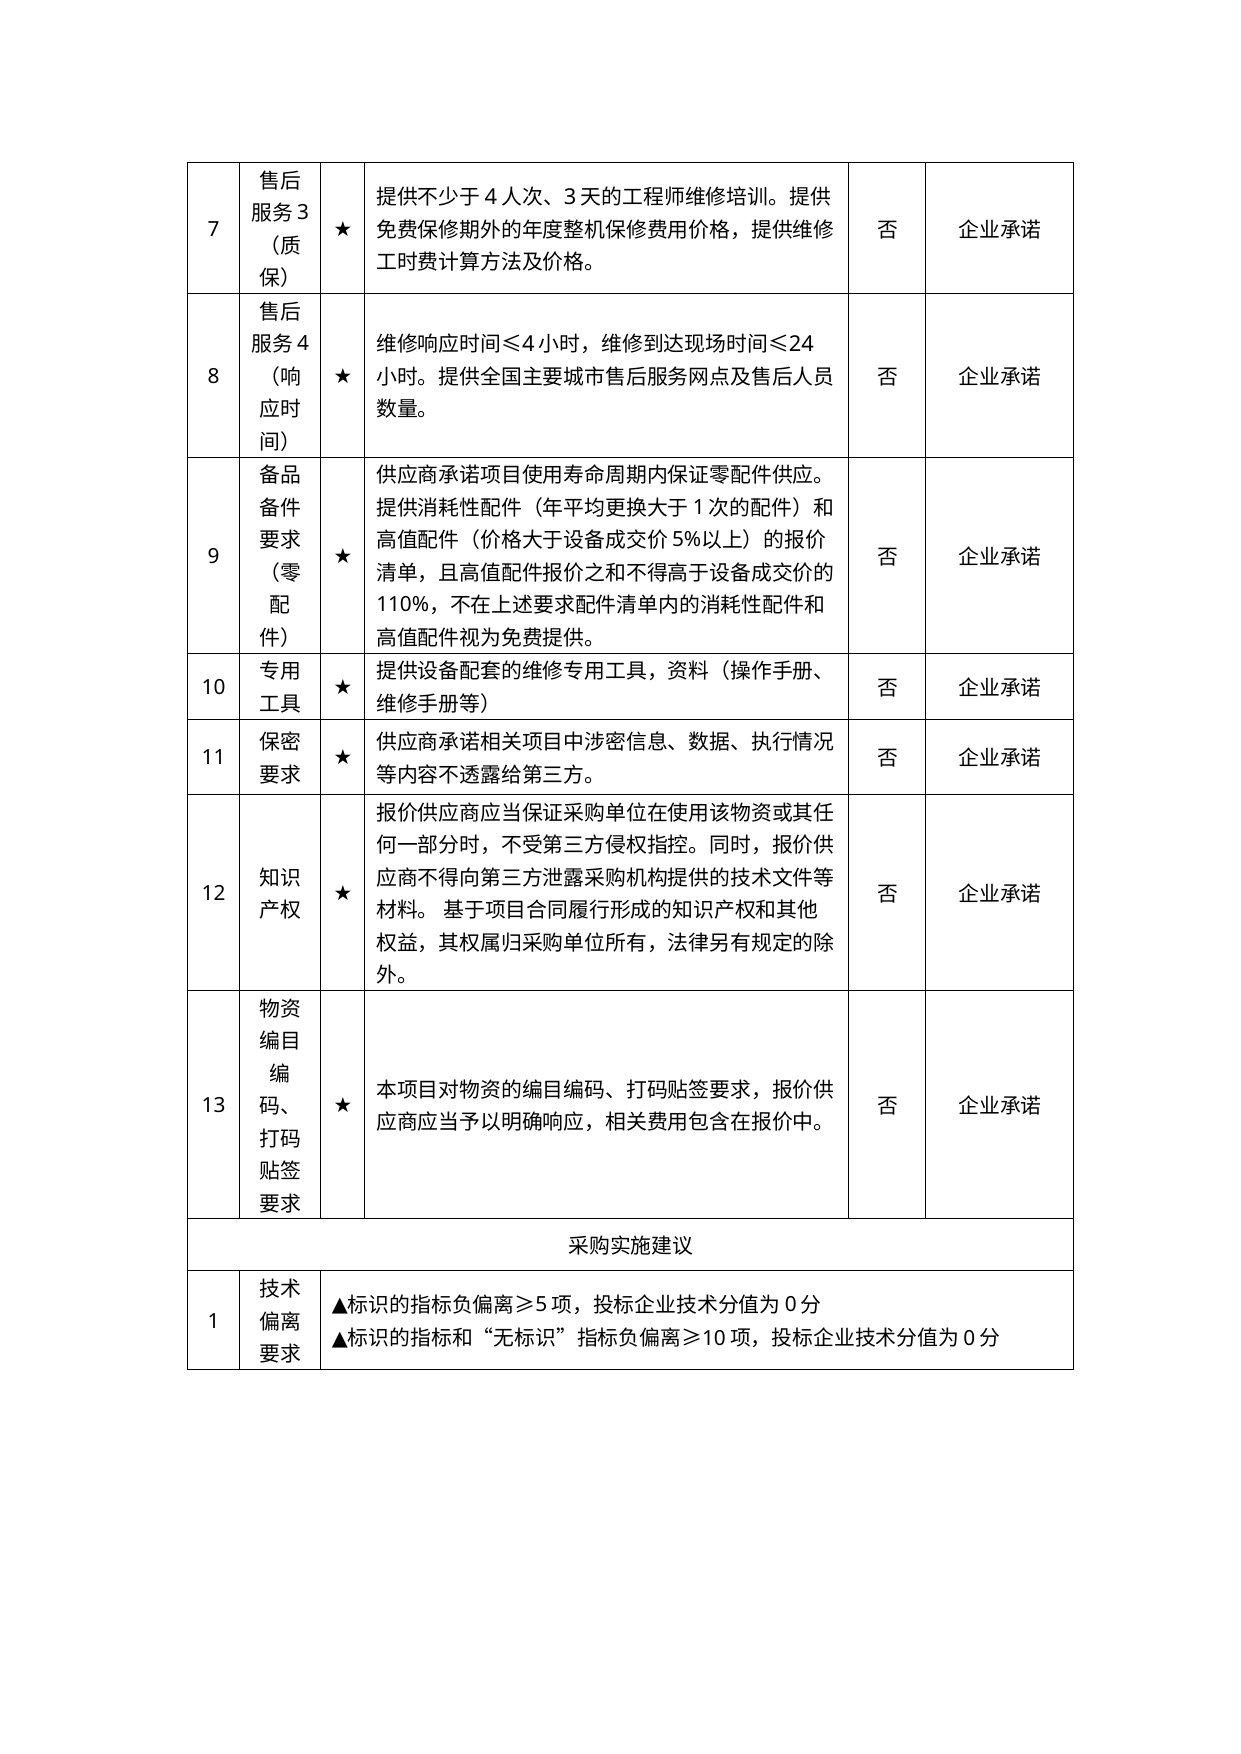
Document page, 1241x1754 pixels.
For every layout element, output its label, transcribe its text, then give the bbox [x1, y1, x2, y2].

table_cell 否 [849, 720, 925, 794]
table_cell 采购实施建议 [188, 1219, 1073, 1270]
table_cell 本项目对物资的编目编码、打码贴签要求，报价供应商应当予以明确响应，相关费用包含在报价中。 [365, 991, 848, 1218]
table_cell 报价供应商应当保证采购单位在使用该物资或其任何一部分时，不受第三方侵权指控。同时，报价供应商不得向第三方泄露采购机构提供的技术文件等材料。 基于项目合同履行形成的知识产权和其他权益，其权属归采购单位所有，法律另有规定的除外。 [365, 795, 848, 990]
table_cell 保密要求 [240, 720, 320, 794]
table_cell ★ [321, 163, 364, 293]
table_cell ▲标识的指标负偏离≥5项，投标企业技术分值为0分 ▲标识的指标和“无标识”指标负偏离≥10项，投标企业技术分值为0分 [321, 1271, 1073, 1369]
table_cell ★ [321, 294, 364, 457]
table_cell 否 [849, 654, 925, 719]
table_cell 1 [188, 1271, 239, 1369]
table_cell 12 [188, 795, 239, 990]
table_cell 物资编目编码、打码贴签要求 [240, 991, 320, 1218]
table_cell ★ [321, 991, 364, 1218]
table_cell 否 [849, 163, 925, 293]
table_cell 否 [849, 458, 925, 653]
table_cell 维修响应时间≤4小时，维修到达现场时间≤24小时。提供全国主要城市售后服务网点及售后人员数量。 [365, 294, 848, 457]
table_cell 企业承诺 [926, 654, 1073, 719]
table_cell 供应商承诺相关项目中涉密信息、数据、执行情况等内容不透露给第三方。 [365, 720, 848, 794]
table_cell 提供不少于4人次、3天的工程师维修培训。提供免费保修期外的年度整机保修费用价格，提供维修工时费计算方法及价格。 [365, 163, 848, 293]
table_cell 否 [849, 991, 925, 1218]
table_cell ★ [321, 654, 364, 719]
table_cell 知识产权 [240, 795, 320, 990]
table_cell 提供设备配套的维修专用工具，资料（操作手册、维修手册等） [365, 654, 848, 719]
table_cell ★ [321, 795, 364, 990]
table_cell 企业承诺 [926, 163, 1073, 293]
table_cell 10 [188, 654, 239, 719]
table_cell 企业承诺 [926, 795, 1073, 990]
table_cell ★ [321, 458, 364, 653]
table_cell 企业承诺 [926, 294, 1073, 457]
table_cell 备品备件要求（零配件） [240, 458, 320, 653]
table_cell 8 [188, 294, 239, 457]
table_cell ★ [321, 720, 364, 794]
table_cell 售后服务3 （质保） [240, 163, 320, 293]
table_cell 否 [849, 294, 925, 457]
table_cell 13 [188, 991, 239, 1218]
table_cell 11 [188, 720, 239, 794]
table_cell 否 [849, 795, 925, 990]
table_cell 企业承诺 [926, 720, 1073, 794]
table_cell 供应商承诺项目使用寿命周期内保证零配件供应。提供消耗性配件（年平均更换大于1次的配件）和高值配件（价格大于设备成交价5%以上）的报价清单，且高值配件报价之和不得高于设备成交价的110%，不在上述要求配件清单内的消耗性配件和高值配件视为免费提供。 [365, 458, 848, 653]
table_cell 售后服务4 （响应时间） [240, 294, 320, 457]
table_cell 9 [188, 458, 239, 653]
table_cell 企业承诺 [926, 458, 1073, 653]
table_cell 专用工具 [240, 654, 320, 719]
table_cell 7 [188, 163, 239, 293]
table_cell 技术偏离要求 [240, 1271, 320, 1369]
table_cell 企业承诺 [926, 991, 1073, 1218]
